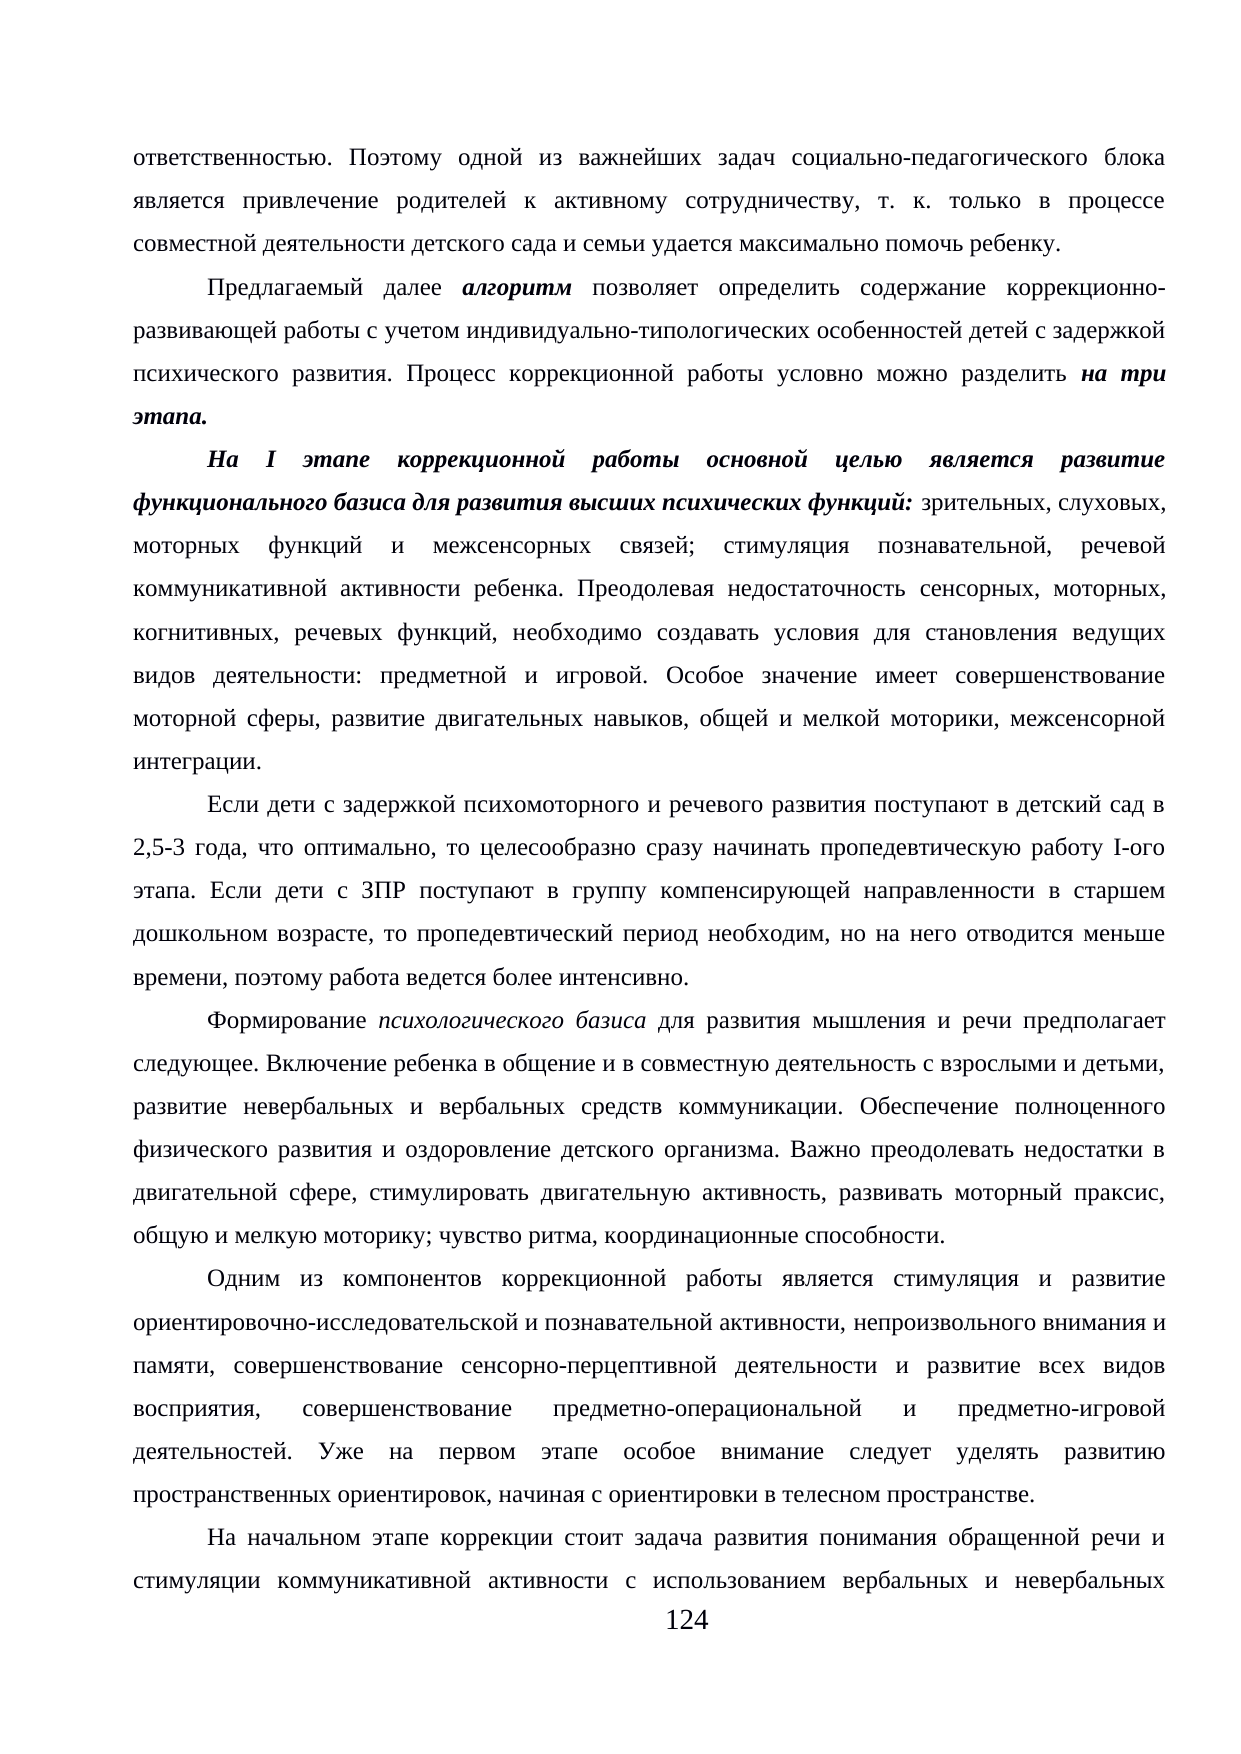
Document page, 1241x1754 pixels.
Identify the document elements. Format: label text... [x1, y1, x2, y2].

text Формирование психологического базиса для развития мышления и речи предполагает следующее. Включение ребенка в общение и в совместную деятельность с взрослыми и детьми, развитие невербальных и вербальных средств коммуникации. Обеспечение полноценного физического развития и оздоровление детского организма. Важно преодолевать недостатки в двигательной сфере, стимулировать двигательную активность, развивать моторный праксис, общую и мелкую моторику; чувство ритма, координационные способности. [133, 1005, 1166, 1249]
text Одним из компонентов коррекционной работы является стимуляция и развитие ориентировочно-исследовательской и познавательной активности, непроизвольного внимания и памяти, совершенствование сенсорно-перцептивной деятельности и развитие всех видов восприятия, совершенствование предметно-операциональной и предметно-игровой деятельностей. Уже на первом этапе особое внимание следует уделять развитию пространственных ориентировок, начиная с ориентировки в телесном пространстве. [133, 1263, 1166, 1508]
text Предлагаемый далее алгоритм позволяет определить содержание коррекционно-развивающей работы с учетом индивидуально-типологических особенностей детей с задержкой психического развития. Процесс коррекционной работы условно можно разделить на три этапа. [133, 272, 1166, 430]
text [133, 1522, 1166, 1594]
text На I этапе коррекционной работы основной целью является развитие функционального базиса для развития высших психических функций: зрительных, слуховых, моторных функций и межсенсорных связей; стимуляция познавательной, речевой коммуникативной активности ребенка. Преодолевая недостаточность сенсорных, моторных, когнитивных, речевых функций, необходимо создавать условия для становления ведущих видов деятельности: предметной и игровой. Особое значение имеет совершенствование моторной сферы, развитие двигательных навыков, общей и мелкой моторики, межсенсорной интеграции. [133, 444, 1166, 775]
text Если дети с задержкой психомоторного и речевого развития поступают в детский сад в 2,5-3 года, что оптимально, то целесообразно сразу начинать пропедевтическую работу I-ого этапа. Если дети с ЗПР поступают в группу компенсирующей направленности в старшем дошкольном возрасте, то пропедевтический период необходим, но на него отводится меньше времени, поэтому работа ведется более интенсивно. [133, 789, 1166, 990]
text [133, 142, 1166, 257]
